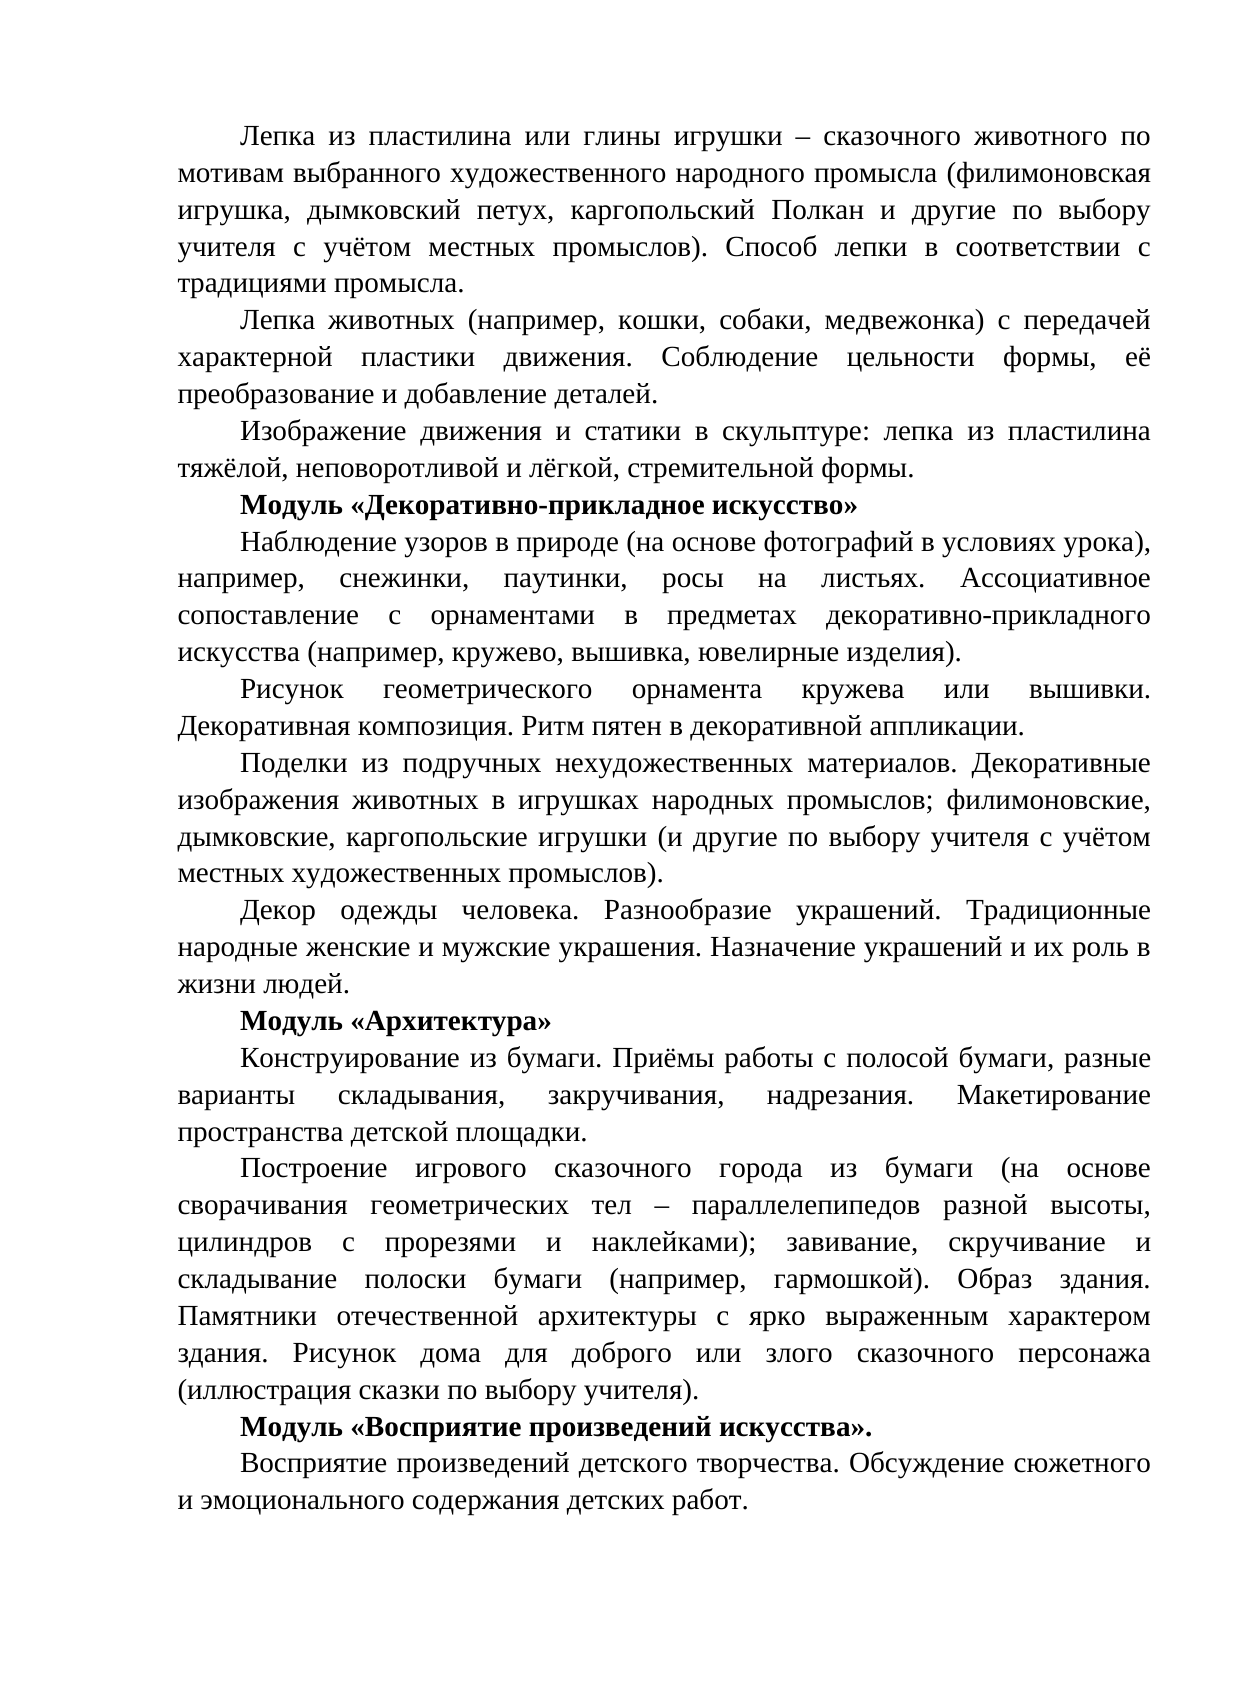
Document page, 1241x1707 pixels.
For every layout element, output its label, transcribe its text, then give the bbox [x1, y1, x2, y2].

text Наблюдение узоров в природе (на основе фотографий в условиях урока), например, снежинки, паутинки, росы на листьях. Ассоциативное сопоставление с орнаментами в предметах декоративно-прикладного искусства (например, кружево, вышивка, ювелирные изделия). [177, 524, 1152, 668]
text Модуль «Декоративно-прикладное искусство» [177, 487, 1152, 520]
text Изображение движения и статики в скульптуре: лепка из пластилина тяжёлой, неповоротливой и лёгкой, стремительной формы. [177, 413, 1152, 483]
text Декор одежды человека. Разнообразие украшений. Традиционные народные женские и мужские украшения. Назначение украшений и их роль в жизни людей. [177, 892, 1152, 1000]
text Лепка из пластилина или глины игрушки – сказочного животного по мотивам выбранного художественного народного промысла (филимоновская игрушка, дымковский петух, каргопольский Полкан и другие по выбору учителя с учётом местных промыслов). Способ лепки в соответствии с традициями промысла. [177, 118, 1152, 299]
text Модуль «Восприятие произведений искусства». [177, 1409, 1152, 1442]
text Поделки из подручных нехудожественных материалов. Декоративные изображения животных в игрушках народных промыслов; филимоновские, дымковские, каргопольские игрушки (и другие по выбору учителя с учётом местных художественных промыслов). [177, 745, 1152, 889]
text Рисунок геометрического орнамента кружева или вышивки. Декоративная композиция. Ритм пятен в декоративной аппликации. [177, 671, 1152, 742]
text Конструирование из бумаги. Приёмы работы с полосой бумаги, разные варианты складывания, закручивания, надрезания. Макетирование пространства детской площадки. [177, 1040, 1152, 1147]
text Построение игрового сказочного города из бумаги (на основе сворачивания геометрических тел – параллелепипедов разной высоты, цилиндров с прорезями и наклейками); завивание, скручивание и складывание полоски бумаги (например, гармошкой). Образ здания. Памятники отечественной архитектуры с ярко выраженным характером здания. Рисунок дома для доброго или злого сказочного персонажа (иллюстрация сказки по выбору учителя). [177, 1151, 1152, 1405]
text Модуль «Архитектура» [177, 1003, 1152, 1037]
text Восприятие произведений детского творчества. Обсуждение сюжетного и эмоционального содержания детских работ. [177, 1446, 1152, 1516]
text Лепка животных (например, кошки, собаки, медвежонка) с передачей характерной пластики движения. Соблюдение цельности формы, её преобразование и добавление деталей. [177, 302, 1152, 410]
